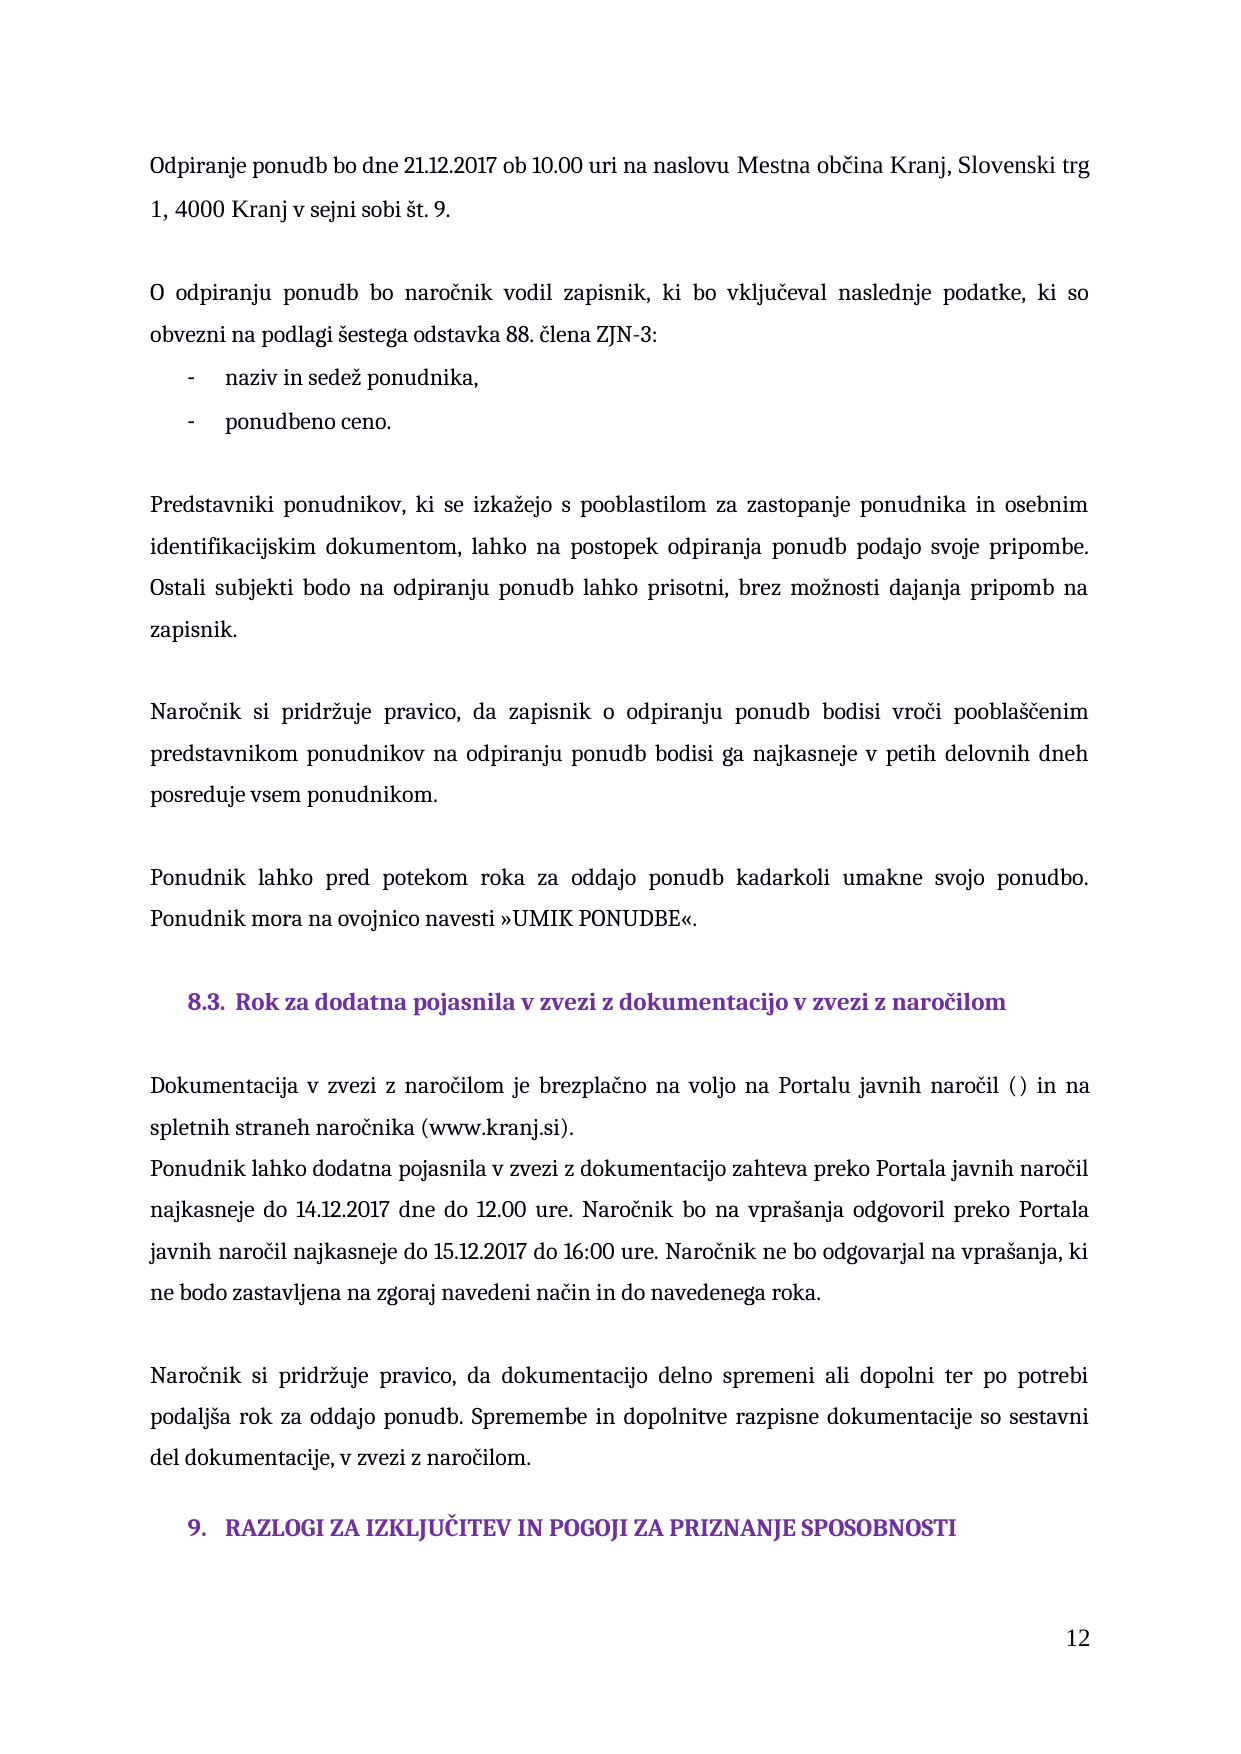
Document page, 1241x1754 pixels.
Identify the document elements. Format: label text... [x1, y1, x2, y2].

list ponudbeno ceno. [187, 406, 1090, 435]
text Naročnik si pridržuje pravico, da dokumentacijo delno spremeni ali dopolni ter po potrebi podaljša rok za oddajo ponudb. Spremembe in dopolnitve razpisne dokumentacije so sestavni del dokumentacije, v zvezi z naročilom. [150, 1362, 1090, 1472]
text Predstavniki ponudnikov, ki se izkažejo s pooblastilom za zastopanje ponudnika in osebnim identifikacijskim dokumentom, lahko na postopek odpiranja ponudb podajo svoje pripombe. Ostali subjekti bodo na odpiranju ponudb lahko prisotni, brez možnosti dajanja pripomb na zapisnik. [150, 491, 1090, 643]
text Naročnik si pridržuje pravico, da zapisnik o odpiranju ponudb bodisi vroči pooblaščenim predstavnikom ponudnikov na odpiranju ponudb bodisi ga najkasneje v petih delovnih dneh posreduje vsem ponudnikom. [150, 698, 1090, 808]
list naziv in sedež ponudnika, [187, 362, 1090, 391]
text Ponudnik lahko dodatna pojasnila v zvezi z dokumentacijo zahteva preko Portala javnih naročil najkasneje do 14.12.2017 dne do 12.00 ure. Naročnik bo na vprašanja odgovoril preko Portala javnih naročil najkasneje do 15.12.2017 do 16:00 ure. Naročnik ne bo odgovarjal na vprašanja, ki ne bodo zastavljena na zgoraj navedeni način in do navedenega roka. [150, 1155, 1090, 1306]
subtitle RAZLOGI ZA IZKLJUČITEV IN POGOJI ZA PRIZNANJE SPOSOBNOSTI [187, 1514, 1090, 1543]
text O odpiranju ponudb bo naročnik vodil zapisnik, ki bo vključeval naslednje podatke, ki so obvezni na podlagi šestega odstavka 88. člena ZJN-3: [150, 279, 1090, 348]
text Dokumentacija v zvezi z naročilom je brezplačno na voljo na Portalu javnih naročil (www.enarocanje.si) in na spletnih straneh naročnika (www.kranj.si). [150, 1072, 1090, 1141]
subtitle Rok za dodatna pojasnila v zvezi z dokumentacijo v zvezi z naročilom [187, 988, 1090, 1016]
text Odpiranje ponudb bo dne 21.12.2017 ob 10.00 uri na naslovu , v sejni sobi št. 9. [150, 150, 1090, 223]
text Ponudnik lahko pred potekom roka za oddajo ponudb kadarkoli umakne svojo ponudbo. Ponudnik mora na ovojnico navesti »UMIK PONUDBE«. [150, 863, 1090, 932]
